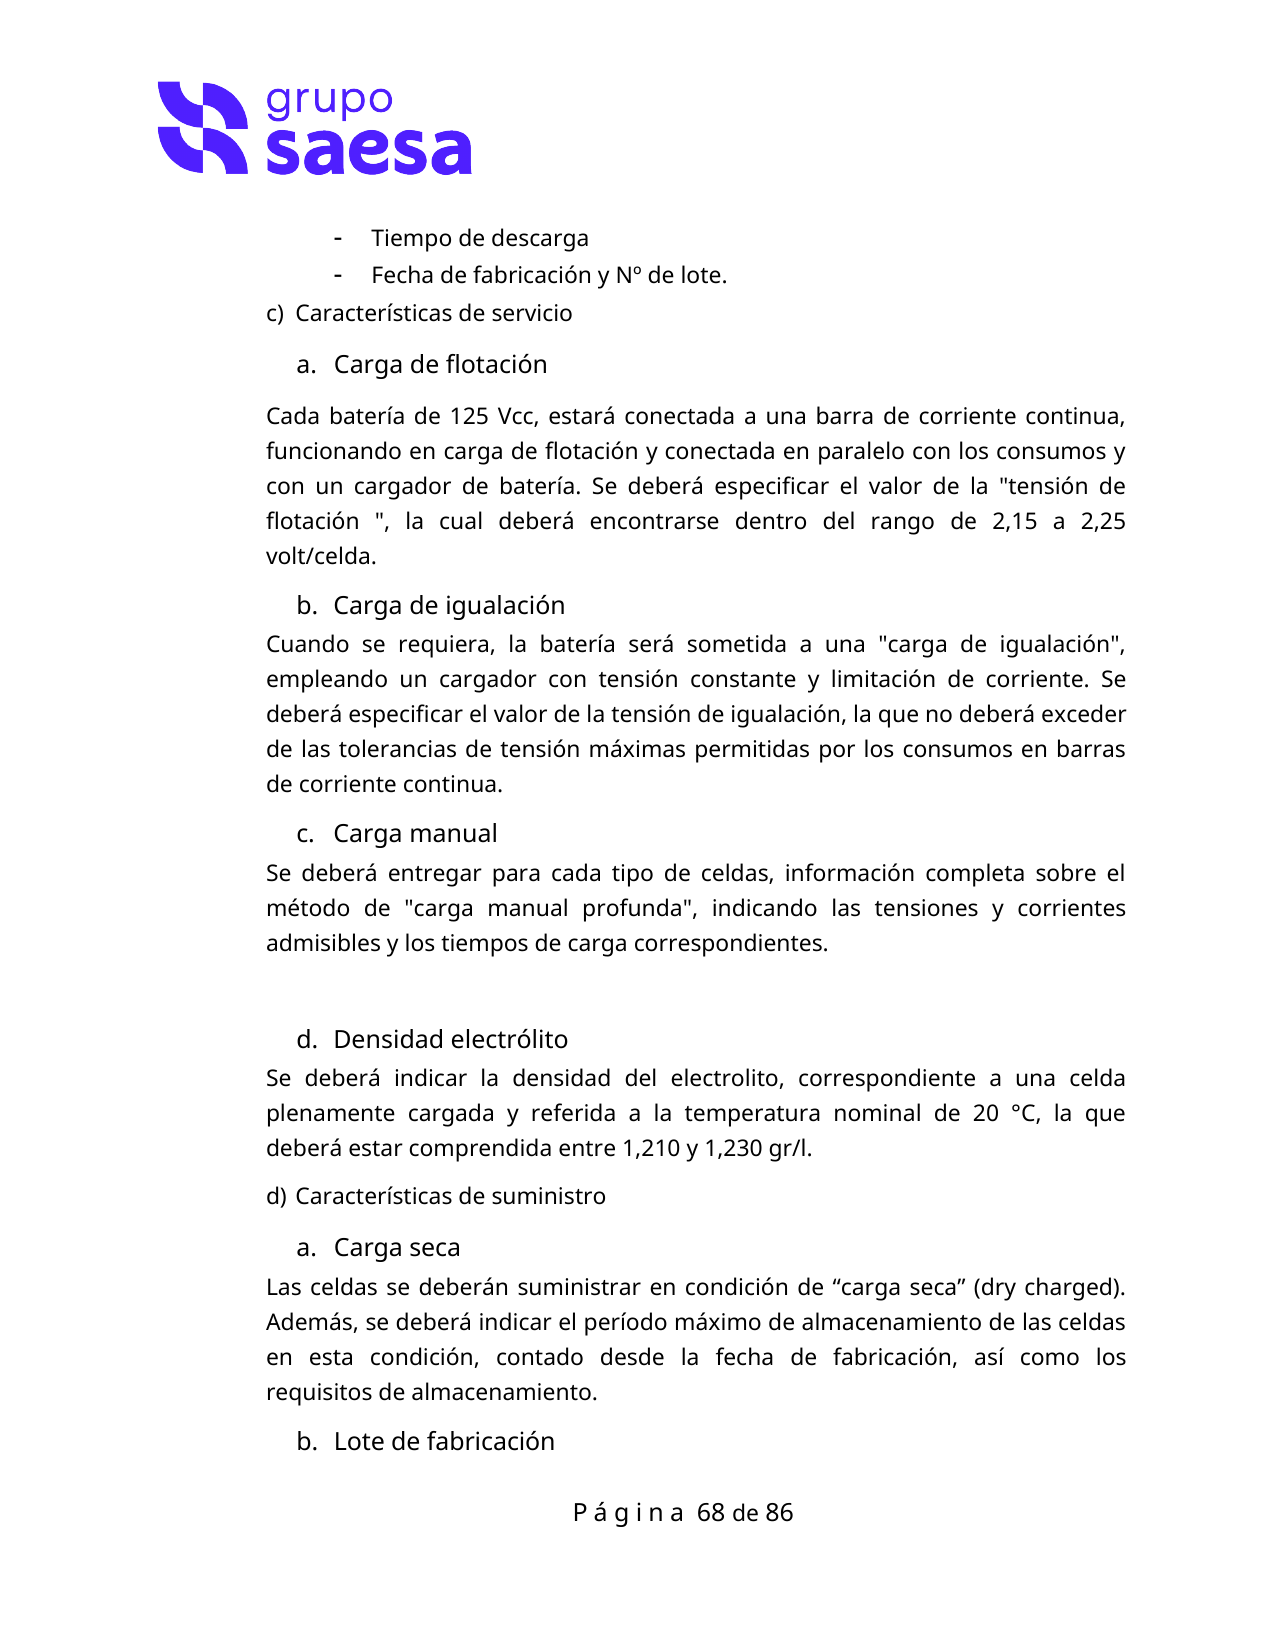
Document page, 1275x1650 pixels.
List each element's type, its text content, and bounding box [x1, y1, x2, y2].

list Características de suministro [258, 1180, 1127, 1211]
list Carga de flotación [296, 346, 1127, 381]
list Tiempo de descarga [334, 221, 1127, 253]
list Lote de fabricación [296, 1423, 1127, 1457]
list Carga seca [296, 1230, 1127, 1264]
list Densidad electrólito [296, 1021, 1127, 1056]
text Se deberá indicar la densidad del electrolito, correspondiente a una celda plenamente cargada y referida a la temperatura nominal de 20 °C, la que deberá estar comprendida entre 1,210 y 1,230 gr/l. [266, 1062, 1127, 1163]
text Cuando se requiera, la batería será sometida a una "carga de igualación", empleando un cargador con tensión constante y limitación de corriente. Se deberá especificar el valor de la tensión de igualación, la que no deberá exceder de las tolerancias de tensión máximas permitidas por los consumos en barras de corriente continua. [266, 628, 1127, 799]
text Cada batería de 125 Vcc, estará conectada a una barra de corriente continua, funcionando en carga de flotación y conectada en paralelo con los consumos y con un cargador de batería. Se deberá especificar el valor de la "tensión de flotación ", la cual deberá encontrarse dentro del rango de 2,15 a 2,25 volt/celda. [266, 400, 1127, 571]
list Fecha de fabricación y Nº de lote. [334, 259, 1127, 290]
text Se deberá entregar para cada tipo de celdas, información completa sobre el método de "carga manual profunda", indicando las tensiones y corrientes admisibles y los tiempos de carga correspondientes. [266, 856, 1127, 958]
list Carga manual [296, 816, 1127, 850]
text Las celdas se deberán suministrar en condición de “carga seca” (dry charged). Además, se deberá indicar el período máximo de almacenamiento de las celdas en esta condición, contado desde la fecha de fabricación, así como los requisitos de almacenamiento. [266, 1271, 1127, 1407]
list Carga de igualación [296, 587, 1127, 621]
picture [147, 73, 481, 178]
list Características de servicio [258, 296, 1127, 328]
